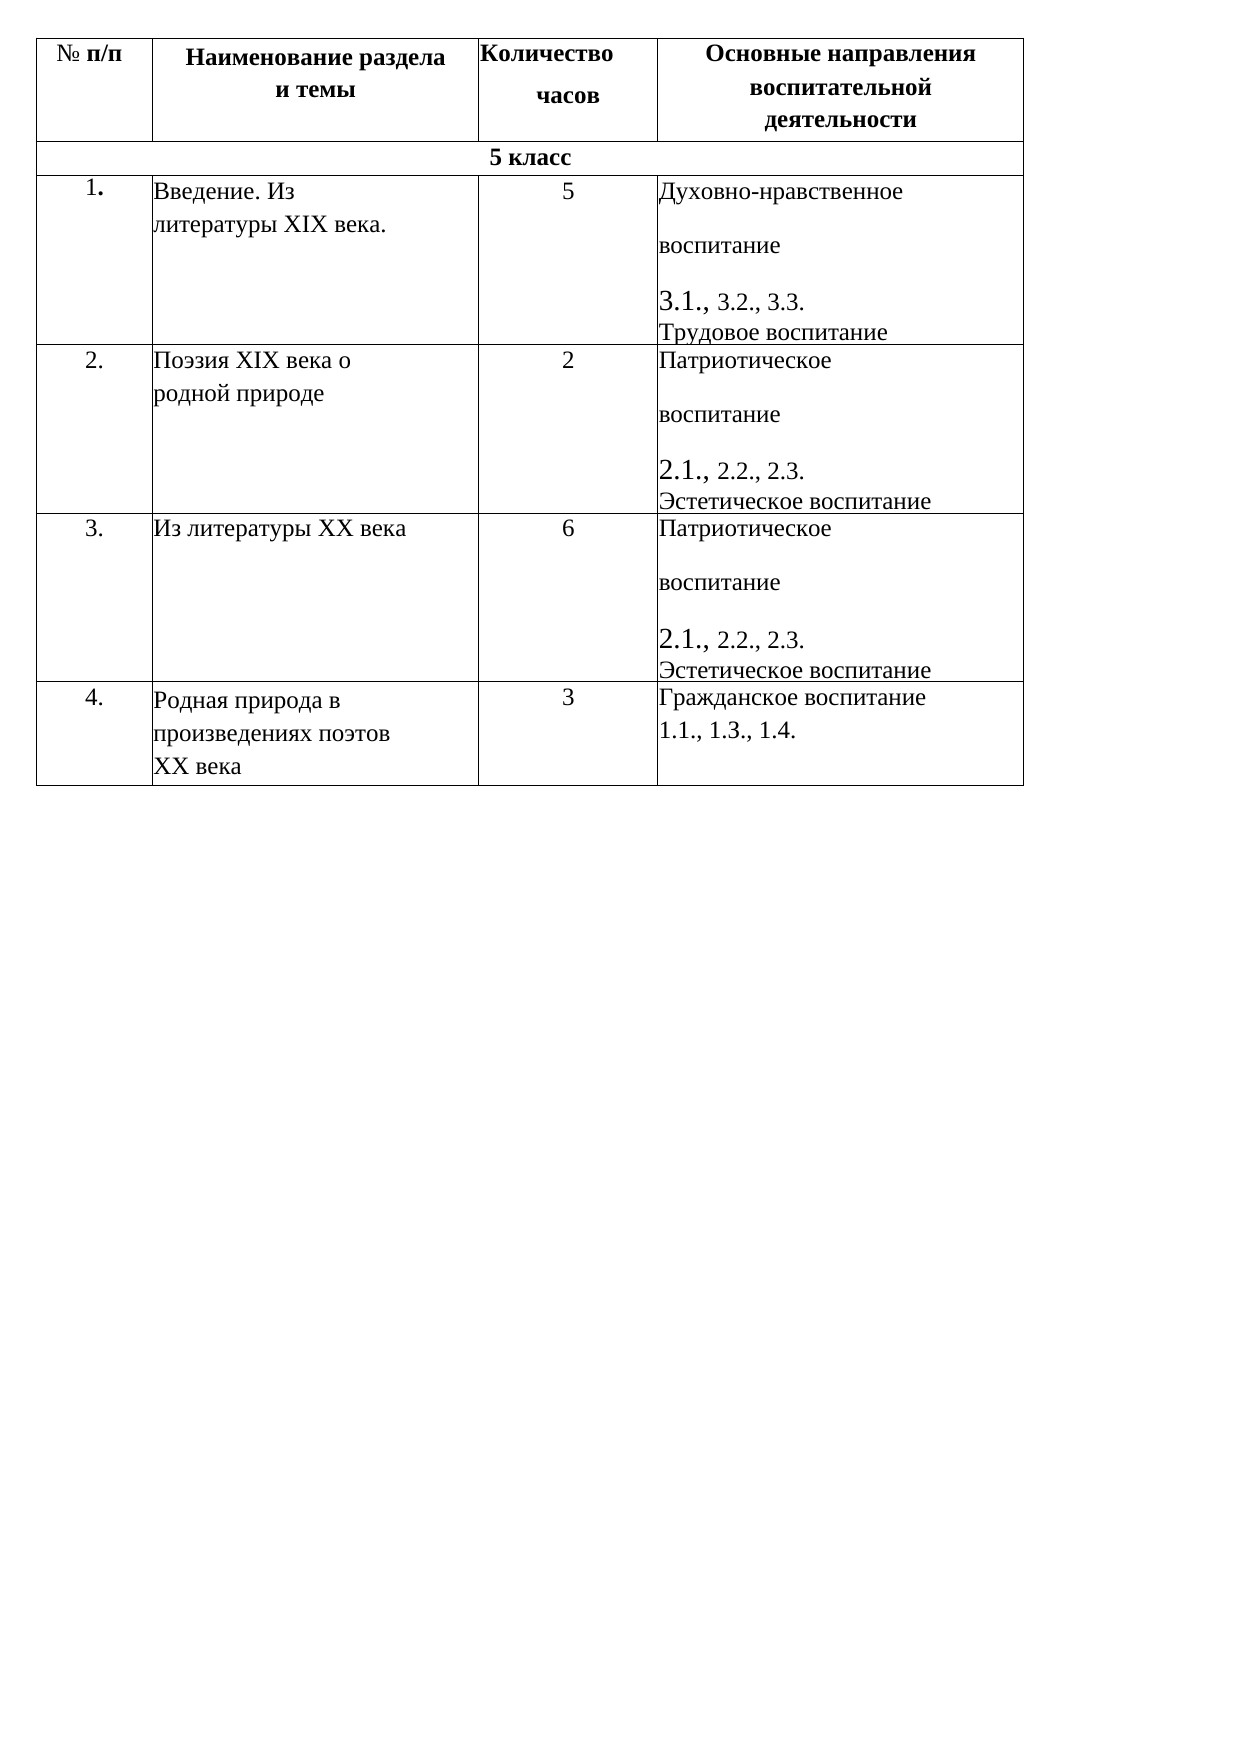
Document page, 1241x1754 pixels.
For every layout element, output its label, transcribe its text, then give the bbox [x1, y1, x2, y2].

table_cell 3. [37, 514, 152, 681]
table_cell 5 класс [37, 142, 1023, 175]
table_cell Введение. Из литературы XIX века. [153, 176, 478, 344]
table_cell 2 [479, 345, 657, 512]
table_header Основные направления воспитательной деятельности [658, 39, 1023, 141]
table_cell Гражданское воспитание 1.1., 1.З., 1.4. Эстетическое воспитание [658, 682, 1023, 784]
table_cell Патриотическое воспитание 2.2., 2.3. Эстетическое воспитание 4.2., 4.5. [658, 514, 1023, 681]
table_cell Из литературы XX века [153, 514, 478, 681]
table_cell Патриотическое воспитание 2.2., 2.3. Эстетическое воспитание 4.2., 4.5. [658, 345, 1023, 512]
table_cell 2. [37, 345, 152, 512]
table_cell 4. [37, 682, 152, 784]
table_cell Родная природа в произведениях поэтов XX века [153, 682, 478, 784]
table_cell 1. [37, 176, 152, 344]
table_header № п/п [37, 39, 152, 141]
table_cell 3 [479, 682, 657, 784]
table_header Наименование раздела и темы [153, 39, 478, 141]
table_cell 5 [479, 176, 657, 344]
table_cell Духовно-нравственное воспитание 3.2., 3.3. Трудовое воспитание 6.4. [658, 176, 1023, 344]
table_cell Поэзия XIX века о родной природе [153, 345, 478, 512]
table_header Количество часов [479, 39, 657, 141]
table_cell 6 [479, 514, 657, 681]
